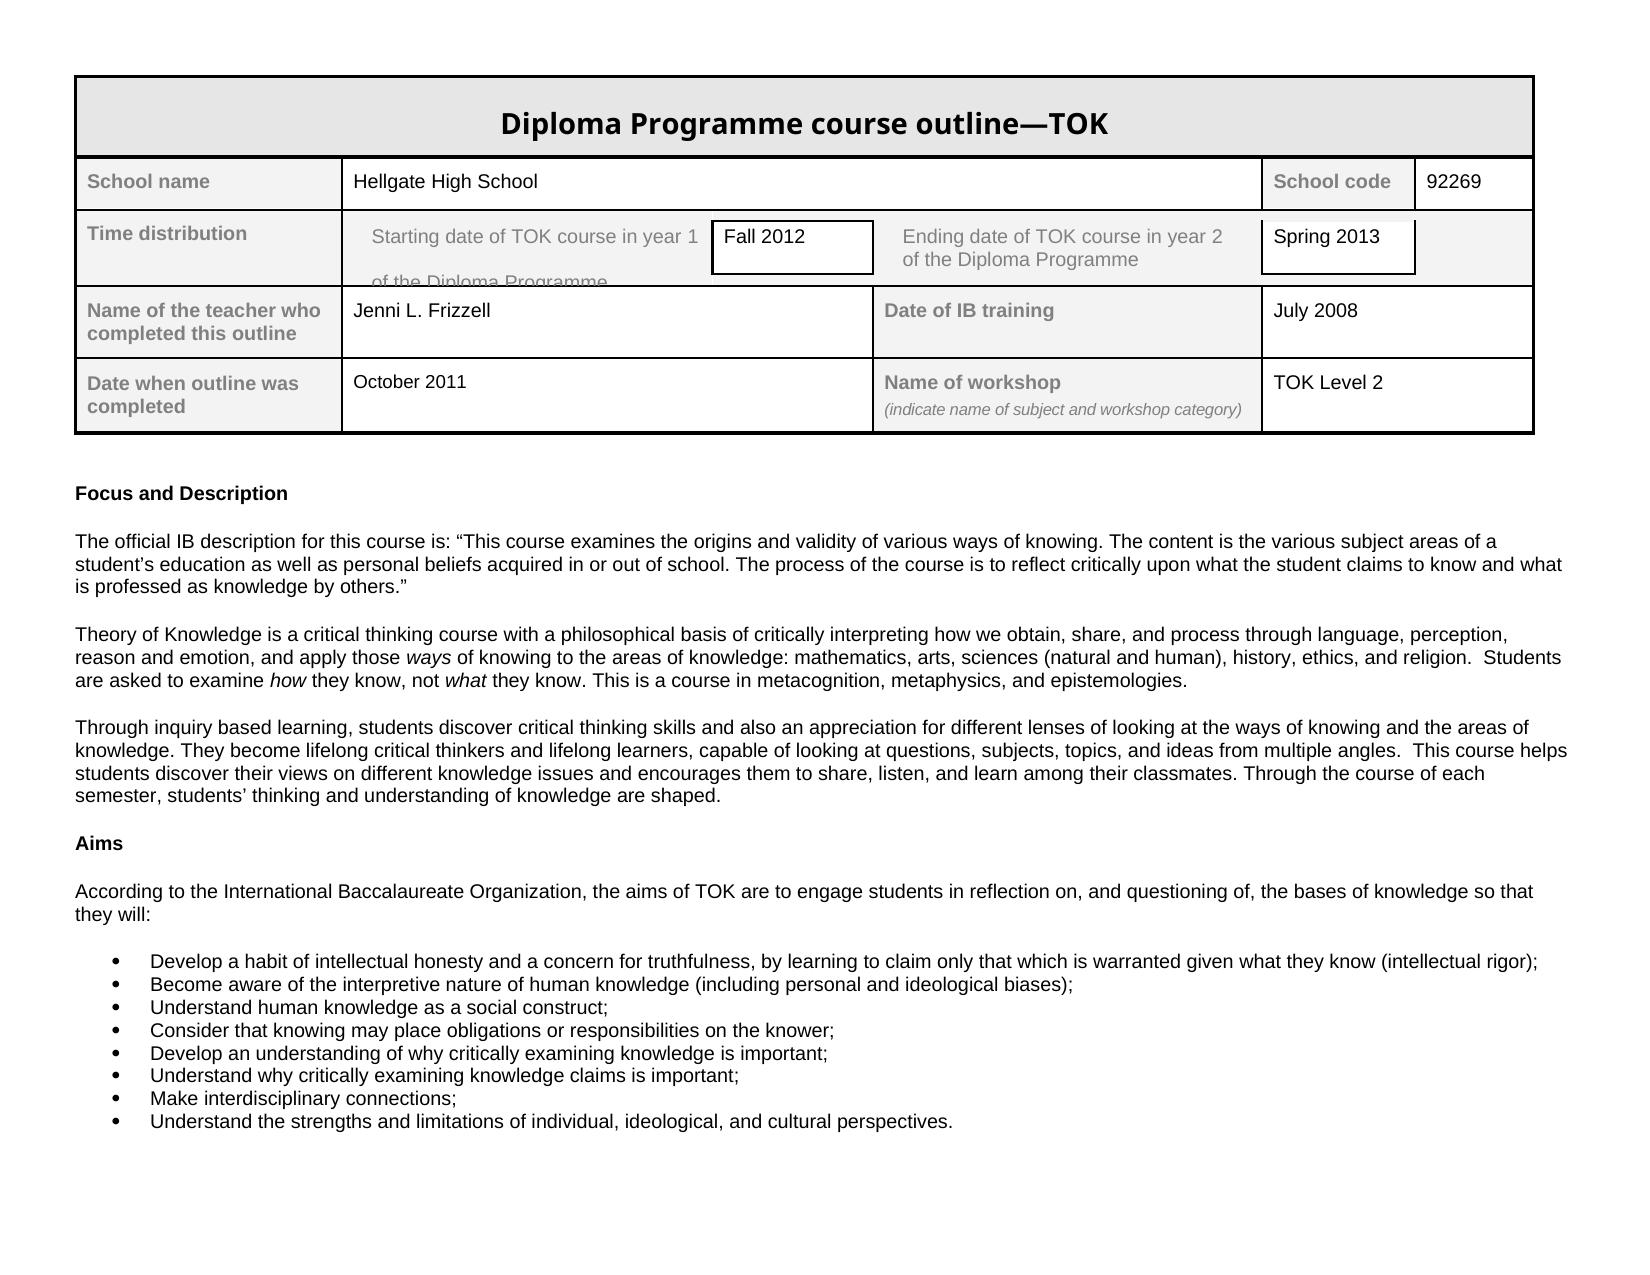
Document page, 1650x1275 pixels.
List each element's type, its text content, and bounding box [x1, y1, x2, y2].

table_header Diploma Programme course outline—TOK [77, 78, 1532, 155]
text Through inquiry based learning, students discover critical thinking skills and also an appreciation for different lenses of looking at the ways of knowing and the areas of knowledge. They become lifelong critical thinkers and lifelong learners, capable of looking at questions, subjects, topics, and ideas from multiple angles. This course helps students discover their views on different knowledge issues and encourages them to share, listen, and learn among their classmates. Through the course of each semester, students’ thinking and understanding of knowledge are shaped. [75, 716, 1575, 807]
table_cell Time distribution [77, 211, 341, 285]
list Develop an understanding of why critically examining knowledge is important; [112, 1041, 1575, 1064]
list Understand human knowledge as a social construct; [112, 996, 1575, 1018]
table_cell Starting date of TOK course in year 1 of the Diploma Programme [343, 220, 712, 285]
table_cell Ending date of TOK course in year 2 of the Diploma Programme [873, 220, 1262, 285]
table_cell Date of IB training [874, 287, 1261, 357]
text The official IB description for this course is: “This course examines the origins and validity of various ways of knowing. The content is the various subject areas of a student’s education as well as personal beliefs acquired in or out of school. The process of the course is to reflect critically upon what the student claims to know and what is professed as knowledge by others.” [75, 530, 1575, 598]
text Theory of Knowledge is a critical thinking course with a philosophical basis of critically interpreting how we obtain, share, and process through language, perception, reason and emotion, and apply those ways of knowing to the areas of knowledge: mathematics, arts, sciences (natural and human), history, ethics, and religion. Students are asked to examine how they know, not what they know. This is a course in metacognition, metaphysics, and epistemologies. [75, 623, 1575, 691]
table_cell Jenni L. Frizzell [343, 287, 872, 357]
list Consider that knowing may place obligations or responsibilities on the knower; [112, 1018, 1575, 1041]
table_cell Date when outline was completed [77, 359, 341, 431]
list Understand the strengths and limitations of individual, ideological, and cultural perspectives. [112, 1110, 1575, 1133]
list Become aware of the interpretive nature of human knowledge (including personal and ideological biases); [112, 973, 1575, 996]
table_cell 92269 [1416, 159, 1532, 208]
table_cell Hellgate High School [343, 159, 1261, 208]
table_cell [713, 211, 873, 220]
list Develop a habit of intellectual honesty and a concern for truthfulness, by learning to claim only that which is warranted given what they know (intellectual rigor); [112, 950, 1575, 973]
table_cell Spring 2013 [1263, 222, 1414, 273]
list Understand why critically examining knowledge claims is important; [112, 1064, 1575, 1087]
text Aims [75, 832, 1575, 855]
table_cell Name of workshop (indicate name of subject and workshop category) [874, 359, 1261, 431]
table_cell [873, 211, 1262, 220]
table_cell October 2011 [343, 359, 872, 431]
table_cell TOK Level 2 [1263, 359, 1532, 431]
table_cell [343, 211, 712, 220]
table_cell [1415, 220, 1532, 285]
table_cell School name [77, 159, 341, 208]
text According to the International Baccalaureate Organization, the aims of TOK are to engage students in reflection on, and questioning of, the bases of knowledge so that they will: [75, 880, 1575, 925]
table_cell Name of the teacher who completed this outline [77, 287, 341, 357]
table_cell July 2008 [1263, 287, 1532, 357]
table_cell School code [1263, 159, 1414, 208]
table_cell [1415, 211, 1532, 220]
table_cell [713, 275, 873, 285]
table_cell [1262, 211, 1415, 220]
text Focus and Description [75, 482, 1575, 505]
list Make interdisciplinary connections; [112, 1087, 1575, 1110]
table_cell Fall 2012 [714, 222, 872, 273]
table_cell [1262, 275, 1415, 285]
